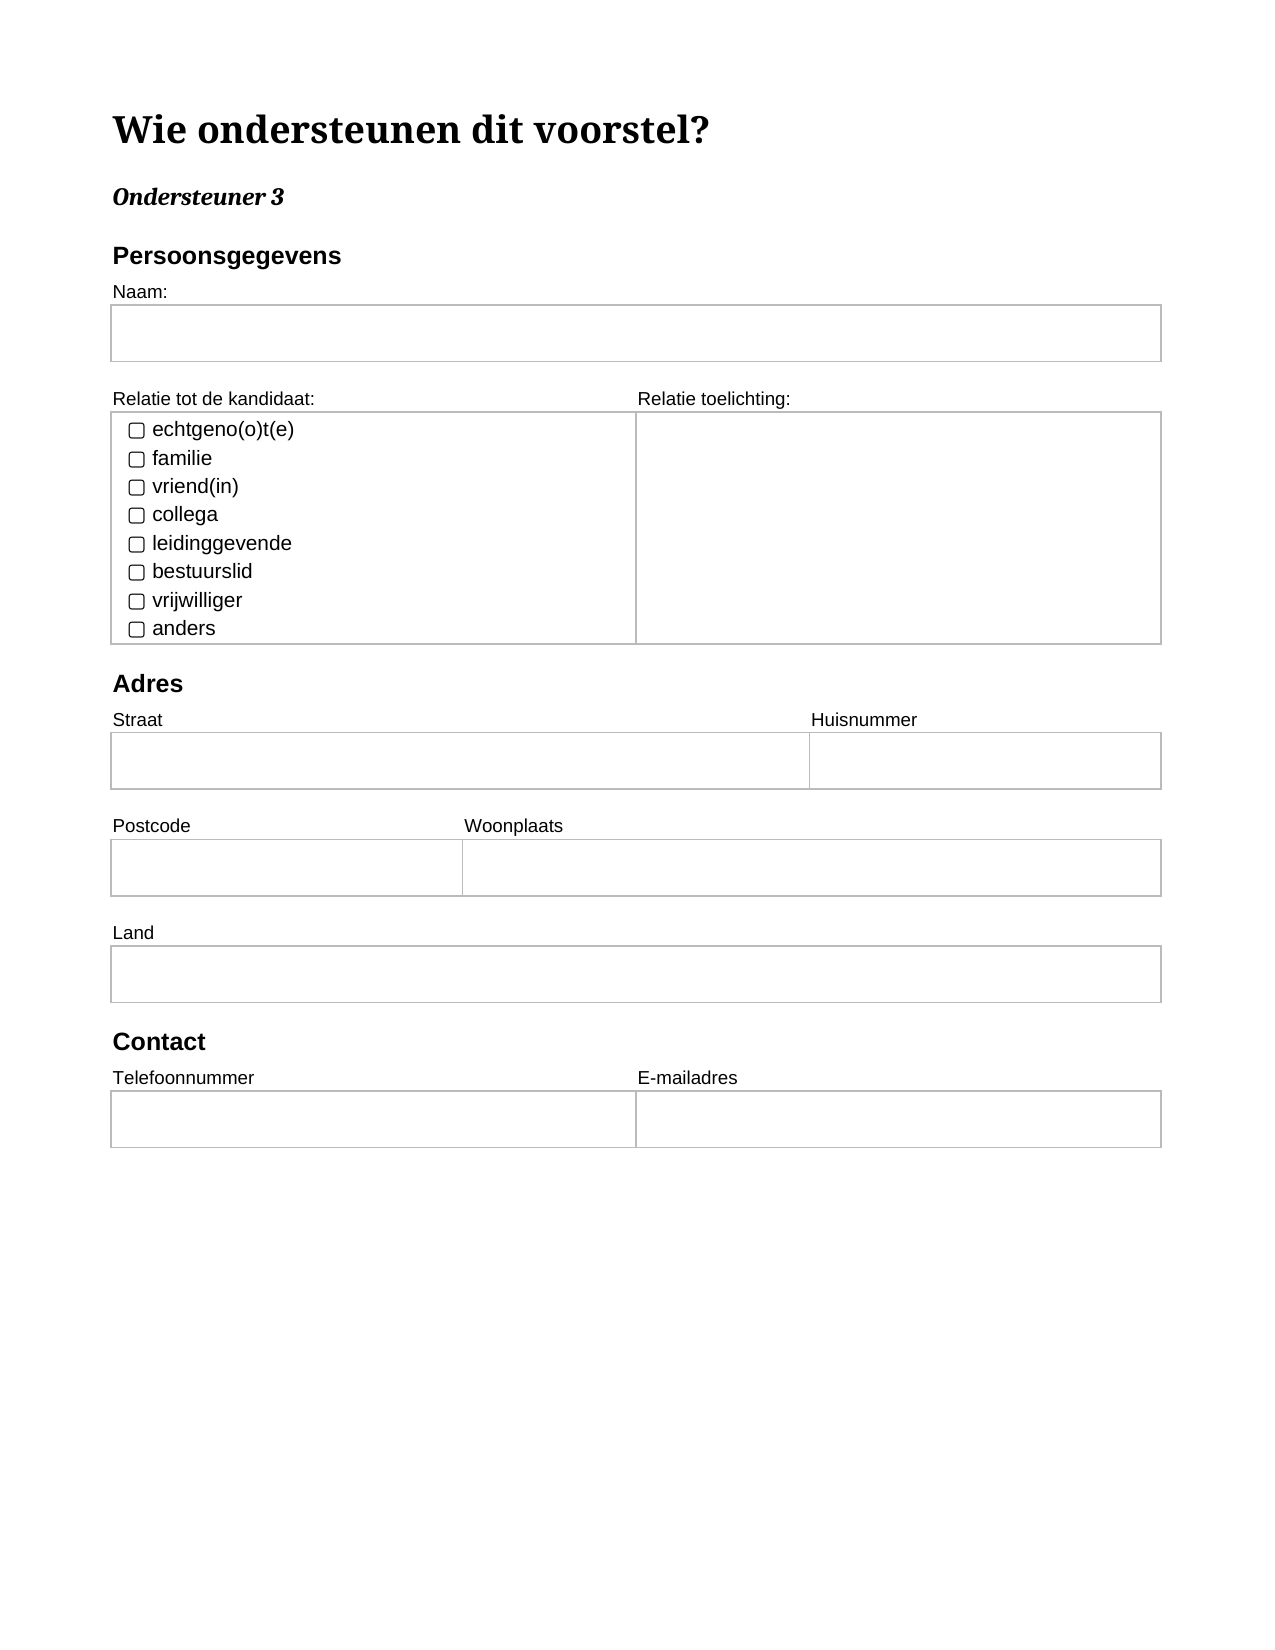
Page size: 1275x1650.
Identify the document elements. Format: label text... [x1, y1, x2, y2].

table_header Postcode [111, 814, 462, 839]
table_cell [463, 840, 1160, 895]
table_cell ▢ echtgeno(o)t(e) ▢ familie ▢ vriend(in) ▢ collega ▢ leidinggevende ▢ bestuurslid ▢ vrijwilliger ▢ anders [112, 413, 635, 643]
table_cell [112, 1092, 635, 1147]
subtitle Ondersteuner 3 [112, 183, 1162, 212]
table_header Relatie tot de kandidaat: [111, 386, 636, 411]
table_header Telefoonnummer [111, 1065, 636, 1090]
table_cell [637, 1092, 1160, 1147]
subtitle Contact [112, 1027, 1162, 1056]
table_cell [637, 413, 1160, 643]
table_header Land [111, 920, 1161, 945]
table_header Huisnummer [809, 707, 1161, 732]
table_cell [112, 733, 809, 788]
table_header Relatie toelichting: [636, 386, 1161, 411]
table_cell [112, 306, 1160, 361]
table_header Naam: [111, 279, 1161, 304]
table_cell [112, 947, 1160, 1002]
table_cell [810, 733, 1160, 788]
table_header Woonplaats [463, 814, 1161, 839]
table_header E-mailadres [636, 1065, 1161, 1090]
subtitle Persoonsgegevens [112, 241, 1162, 270]
table_cell [112, 840, 462, 895]
subtitle Adres [112, 669, 1162, 697]
table_header Straat [111, 707, 809, 732]
subtitle Wie ondersteunen dit voorstel? [112, 103, 1162, 154]
